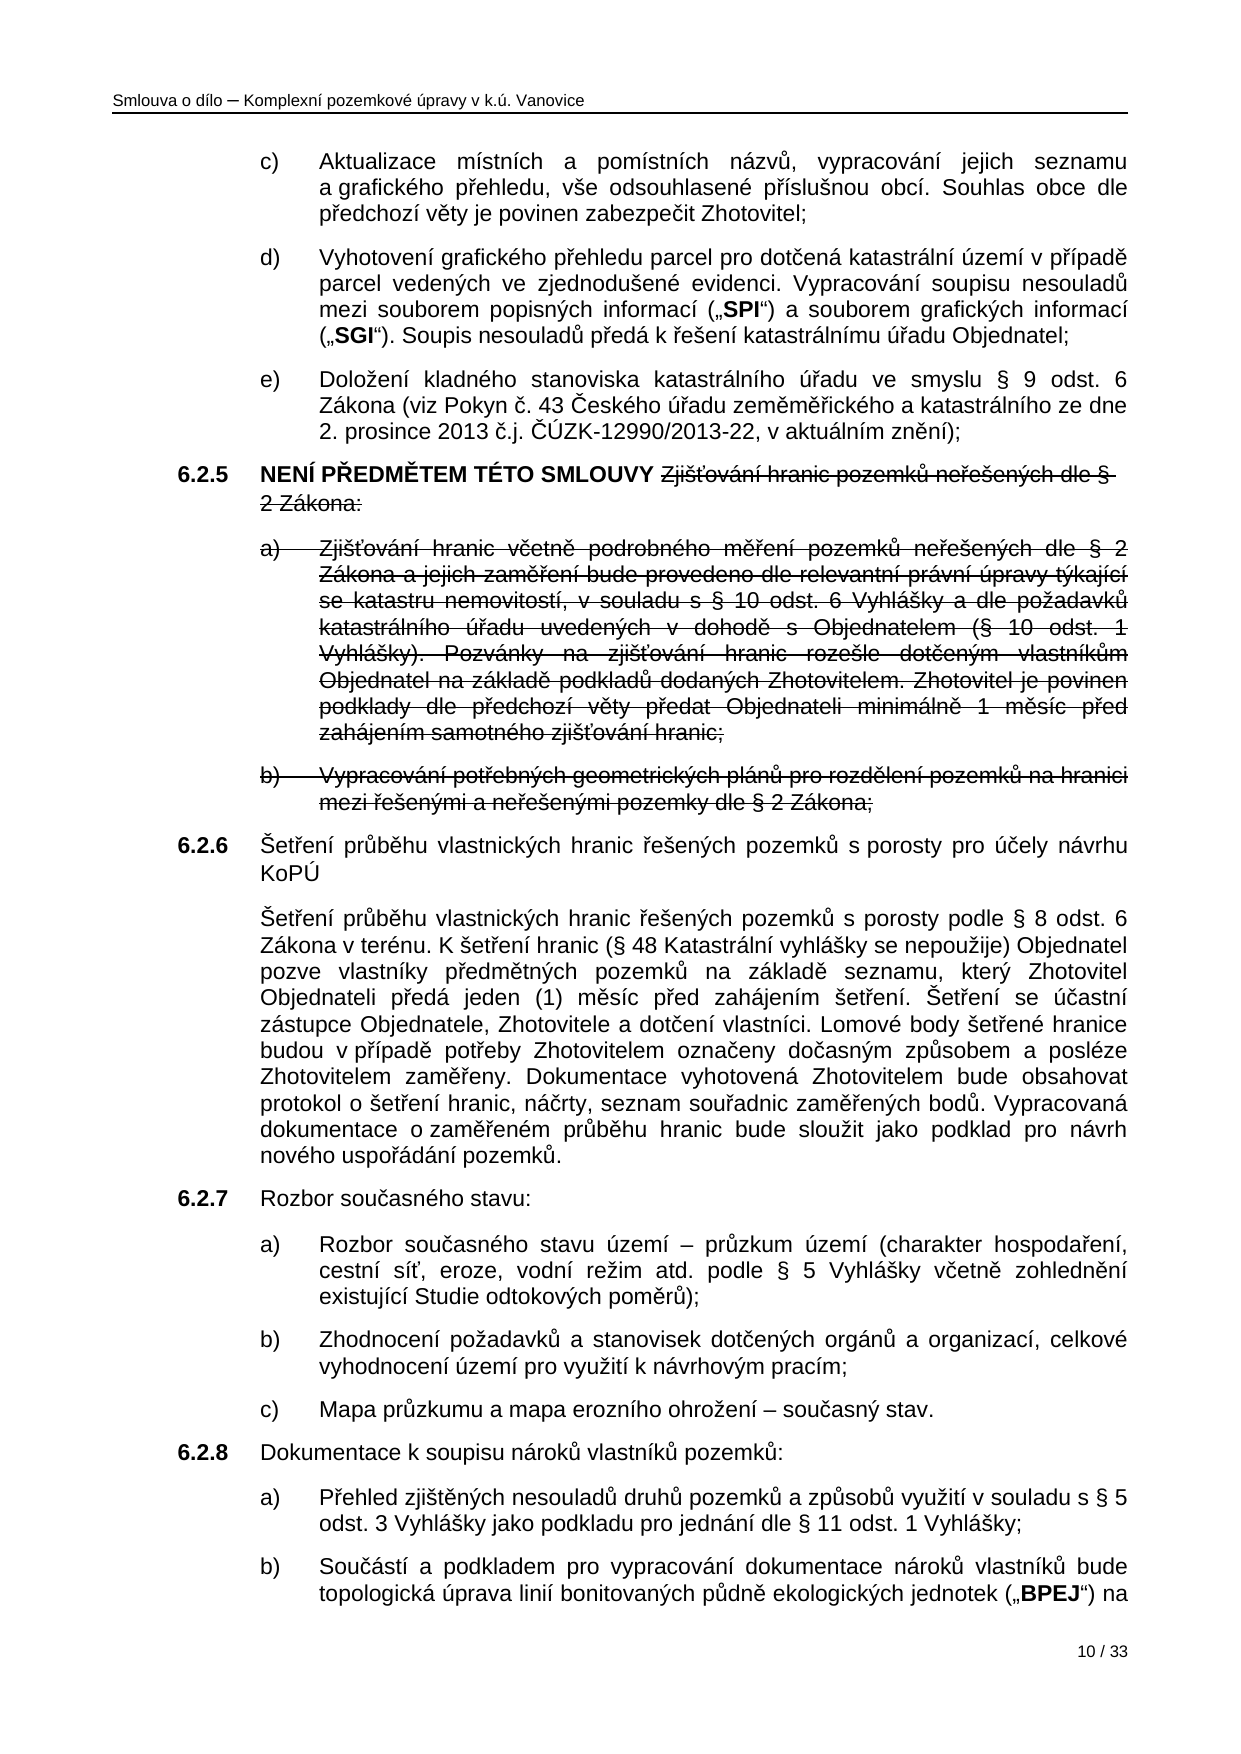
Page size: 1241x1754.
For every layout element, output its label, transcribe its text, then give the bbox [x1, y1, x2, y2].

list Rozbor současného stavu území – průzkum území (charakter hospodaření, cestní síť, eroze, vodní režim atd. podle § 5 Vyhlášky včetně zohlednění existující Studie odtokových poměrů); [260, 1231, 1128, 1309]
list Aktualizace místních a pomístních názvů, vypracování jejich seznamu a grafického přehledu, vše odsouhlasené příslušnou obcí. Souhlas obce dle předchozí věty je povinen zabezpečit Zhotovitel; [260, 148, 1128, 227]
text Rozbor současného stavu: [177, 1185, 1128, 1212]
list Šetření průběhu vlastnických hranic řešených pozemků s porosty podle § 8 odst. 6 Zákona v terénu. K šetření hranic (§ 48 Katastrální vyhlášky se nepoužije) Objednatel pozve vlastníky předmětných pozemků na základě seznamu, který Zhotovitel Objednateli předá jeden (1) měsíc před zahájením šetření. Šetření se účastní zástupce Objednatele, Zhotovitele a dotčení vlastníci. Lomové body šetřené hranice budou v případě potřeby Zhotovitelem označeny dočasným způsobem a posléze Zhotovitelem zaměřeny. Dokumentace vyhotovená Zhotovitelem bude obsahovat protokol o šetření hranic, náčrty, seznam souřadnic zaměřených bodů. Vypracovaná dokumentace o zaměřeném průběhu hranic bude sloužit jako podklad pro návrh nového uspořádání pozemků. [260, 905, 1128, 1169]
list Přehled zjištěných nesouladů druhů pozemků a způsobů využití v souladu s § 5 odst. 3 Vyhlášky jako podkladu pro jednání dle § 11 odst. 1 Vyhlášky; [260, 1484, 1128, 1536]
text NENÍ PŘEDMĚTEM TÉTO SMLOUVY Zjišťování hranic pozemků neřešených dle § 2 Zákona: [177, 461, 1128, 516]
list Zhodnocení požadavků a stanovisek dotčených orgánů a organizací, celkové vyhodnocení území pro využití k návrhovým pracím; [260, 1326, 1128, 1379]
list Mapa průzkumu a mapa erozního ohrožení – současný stav. [260, 1396, 1128, 1422]
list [260, 1553, 1128, 1606]
list Zjišťování hranic včetně podrobného měření pozemků neřešených dle § 2 Zákona a jejich zaměření bude provedeno dle relevantní právní úpravy týkající se katastru nemovitostí, v souladu s § 10 odst. 6 Vyhlášky a dle požadavků katastrálního úřadu uvedených v dohodě s Objednatelem (§ 10 odst. 1 Vyhlášky). Pozvánky na zjišťování hranic rozešle dotčeným vlastníkům Objednatel na základě podkladů dodaných Zhotovitelem. Zhotovitel je povinen podklady dle předchozí věty předat Objednateli minimálně 1 měsíc před zahájením samotného zjišťování hranic; [260, 550, 1128, 746]
list Vypracování potřebných geometrických plánů pro rozdělení pozemků na hranici mezi řešenými a neřešenými pozemky dle § 2 Zákona; [260, 762, 1128, 776]
text Dokumentace k soupisu nároků vlastníků pozemků: [177, 1439, 1128, 1465]
text Šetření průběhu vlastnických hranic řešených pozemků s porosty pro účely návrhu KoPÚ [177, 832, 1128, 886]
list Doložení kladného stanoviska katastrálního úřadu ve smyslu § 9 odst. 6 Zákona (viz Pokyn č. 43 Českého úřadu zeměměřického a katastrálního ze dne 2. prosince 2013 č.j. ČÚZK-12990/2013-22, v aktuálním znění); [260, 366, 1128, 444]
list Vyhotovení grafického přehledu parcel pro dotčená katastrální území v případě parcel vedených ve zjednodušené evidenci. Vypracování soupisu nesouladů mezi souborem popisných informací („SPI“) a souborem grafických informací („SGI“). Soupis nesouladů předá k řešení katastrálnímu úřadu Objednatel; [260, 243, 1128, 349]
list Vypracování potřebných geometrických plánů pro rozdělení pozemků na hranici mezi řešenými a neřešenými pozemky dle § 2 Zákona; [260, 778, 1128, 815]
